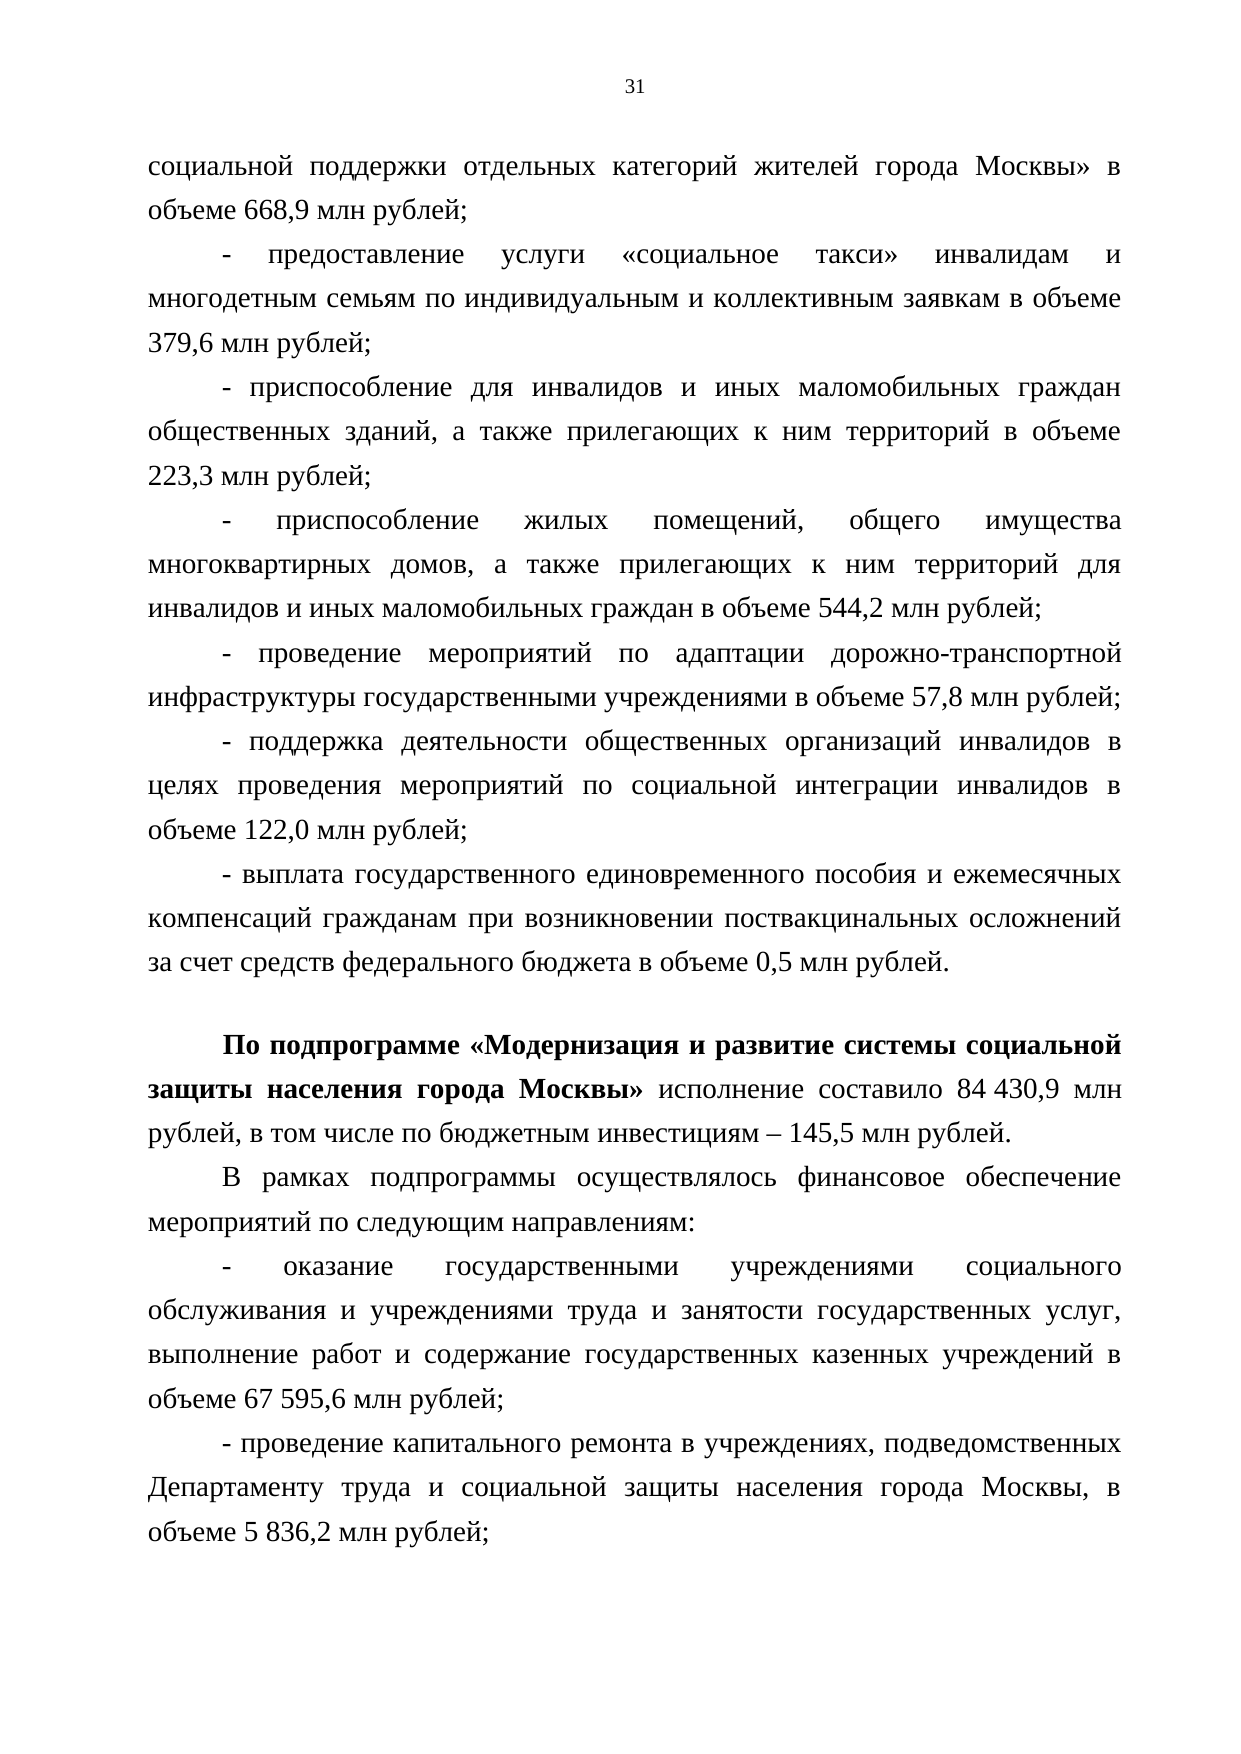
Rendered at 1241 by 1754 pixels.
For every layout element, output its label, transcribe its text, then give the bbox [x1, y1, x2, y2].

text - выплата государственного единовременного пособия и ежемесячных компенсаций гражданам при возникновении поствакцинальных осложнений за счет средств федерального бюджета в объеме 0,5 млн рублей. [148, 856, 1122, 978]
text - предоставление услуги «социальное такси» инвалидам и многодетным семьям по индивидуальным и коллективным заявкам в объеме 379,6 млн рублей; [148, 236, 1122, 358]
text - оказание государственными учреждениями социального обслуживания и учреждениями труда и занятости государственных услуг, выполнение работ и содержание государственных казенных учреждений в объеме 67 595,6 млн рублей; [148, 1248, 1122, 1414]
text - поддержка деятельности общественных организаций инвалидов в целях проведения мероприятий по социальной интеграции инвалидов в объеме 122,0 млн рублей; [148, 723, 1122, 845]
text По подпрограмме «Модернизация и развитие системы социальной защиты населения города Москвы» исполнение составило 84 430,9 млн рублей, в том числе по бюджетным инвестициям – 145,5 млн рублей. [148, 1027, 1122, 1149]
text - приспособление для инвалидов и иных маломобильных граждан общественных зданий, а также прилегающих к ним территорий в объеме 223,3 млн рублей; [148, 369, 1122, 491]
text В рамках подпрограммы осуществлялось финансовое обеспечение мероприятий по следующим направлениям: [148, 1159, 1122, 1237]
text - проведение капитального ремонта в учреждениях, подведомственных Департаменту труда и социальной защиты населения города Москвы, в объеме 5 836,2 млн рублей; [148, 1425, 1122, 1547]
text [148, 148, 1122, 226]
text - приспособление жилых помещений, общего имущества многоквартирных домов, а также прилегающих к ним территорий для инвалидов и иных маломобильных граждан в объеме 544,2 млн рублей; [148, 502, 1122, 624]
text - проведение мероприятий по адаптации дорожно-транспортной инфраструктуры государственными учреждениями в объеме 57,8 млн рублей; [148, 635, 1122, 712]
